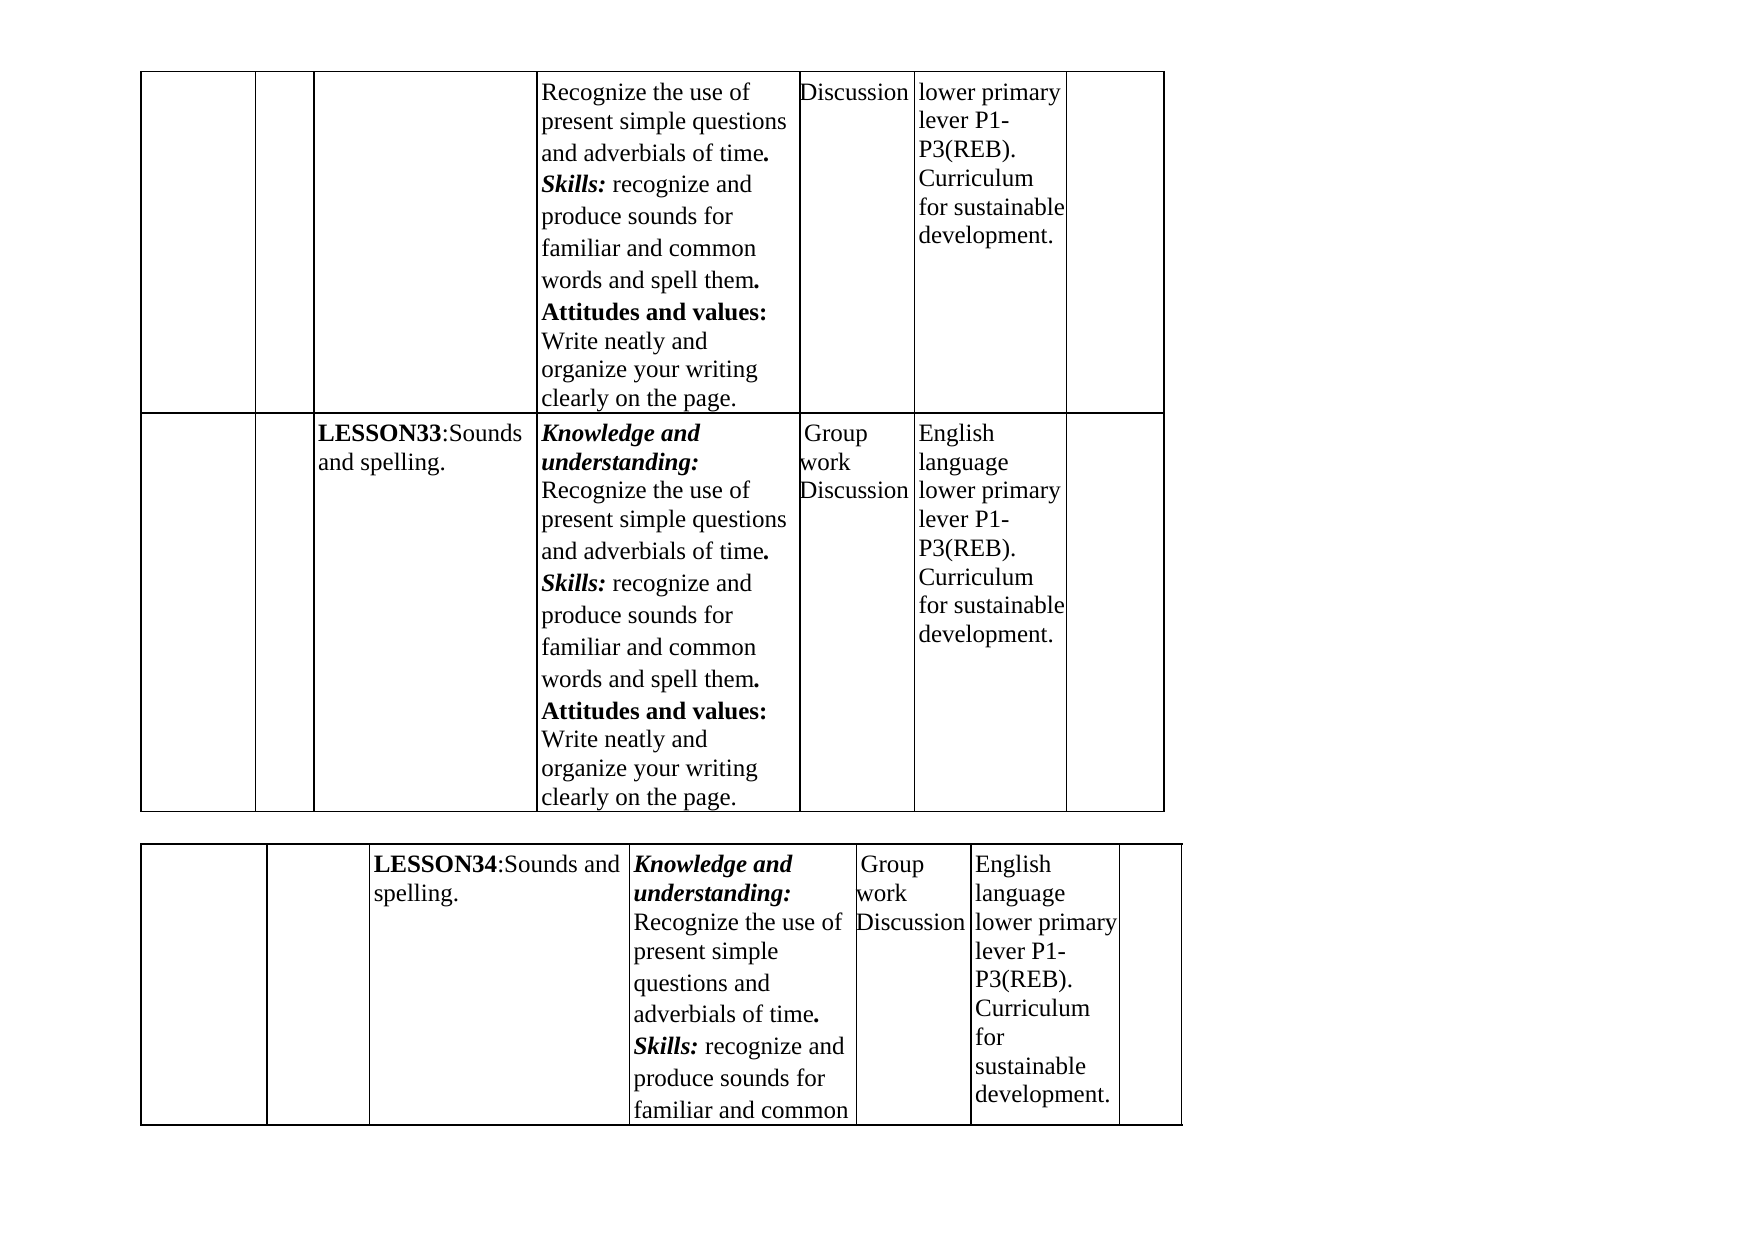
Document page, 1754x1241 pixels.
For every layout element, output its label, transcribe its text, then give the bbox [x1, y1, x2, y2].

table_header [370, 845, 629, 1124]
table_header [1120, 845, 1181, 1124]
table_header [142, 845, 266, 1124]
table_cell [142, 72, 255, 412]
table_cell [538, 72, 799, 412]
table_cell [315, 72, 536, 412]
table_cell [256, 72, 313, 412]
table_cell Group work Discussion [801, 414, 914, 811]
table_cell English language lower primary lever P1-P3(REB). Curriculum for sustainable development. [915, 414, 1066, 811]
table_cell [1067, 72, 1163, 412]
table_cell LESSON33:Sounds and spelling. [315, 414, 536, 811]
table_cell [801, 72, 914, 412]
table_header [972, 845, 1119, 1124]
table_cell [1067, 414, 1163, 811]
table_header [630, 845, 856, 1124]
table_header [268, 845, 369, 1124]
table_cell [915, 72, 1066, 412]
table_cell [256, 414, 313, 811]
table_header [857, 845, 970, 1124]
table_cell [142, 414, 255, 811]
